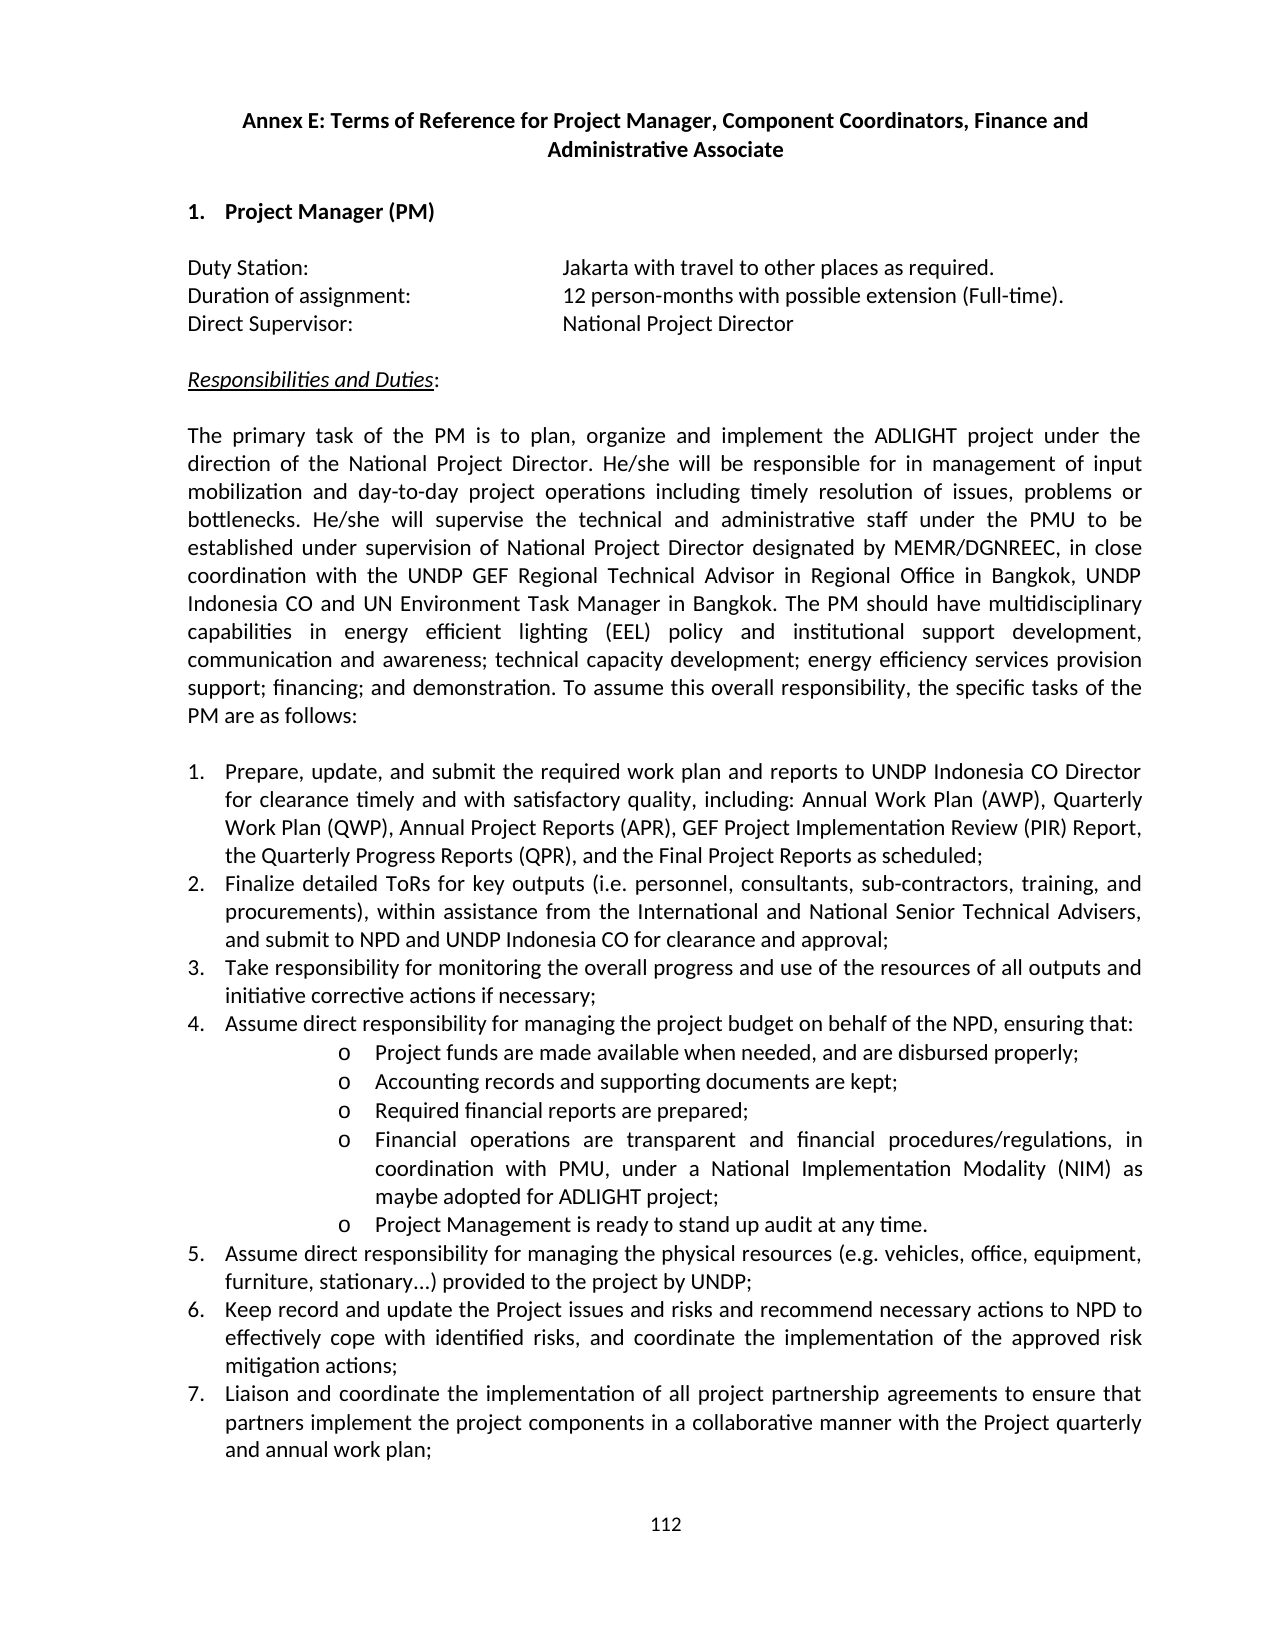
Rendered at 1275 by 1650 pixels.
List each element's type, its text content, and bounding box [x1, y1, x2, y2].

text Direct Supervisor: National Project Director [187, 309, 1144, 337]
list Assume direct responsibility for managing the physical resources (e.g. vehicles, office, equipment, furniture, stationary...) provided to the project by UNDP; [187, 1239, 1144, 1296]
list Keep record and update the Project issues and risks and recommend necessary actions to NPD to effectively cope with identified risks, and coordinate the implementation of the approved risk mitigation actions; [187, 1296, 1144, 1379]
list Annex E: Terms of Reference for Project Manager, Component Coordinators, Finance and Administrative Associate [187, 107, 1144, 163]
list Financial operations are transparent and financial procedures/regulations, in coordination with PMU, under a National Implementation Modality (NIM) as maybe adopted for ADLIGHT project; [337, 1125, 1144, 1210]
list Accounting records and supporting documents are kept; [337, 1067, 1144, 1096]
text Responsibilities and Duties: [187, 365, 1144, 393]
text The primary task of the PM is to plan, organize and implement the ADLIGHT project under the direction of the National Project Director. He/she will be responsible for in management of input mobilization and day-to-day project operations including timely resolution of issues, problems or bottlenecks. He/she will supervise the technical and administrative staff under the PMU to be established under supervision of National Project Director designated by MEMR/DGNREEC, in close coordination with the UNDP GEF Regional Technical Advisor in Regional Office in Bangkok, UNDP Indonesia CO and UN Environment Task Manager in Bangkok. The PM should have multidisciplinary capabilities in energy efficient lighting (EEL) policy and institutional support development, communication and awareness; technical capacity development; energy efficiency services provision support; financing; and demonstration. To assume this overall responsibility, the specific tasks of the PM are as follows: [187, 421, 1144, 729]
list Project Management is ready to stand up audit at any time. [337, 1210, 1144, 1239]
list Project funds are made available when needed, and are disbursed properly; [337, 1038, 1144, 1067]
text Duty Station: Jakarta with travel to other places as required. [187, 253, 1144, 281]
list Required financial reports are prepared; [337, 1096, 1144, 1125]
list Take responsibility for monitoring the overall progress and use of the resources of all outputs and initiative corrective actions if necessary; [187, 953, 1144, 1009]
list Assume direct responsibility for managing the project budget on behalf of the NPD, ensuring that: [187, 1009, 1144, 1038]
list Liaison and coordinate the implementation of all project partnership agreements to ensure that partners implement the project components in a collaborative manner with the Project quarterly and annual work plan; [187, 1379, 1144, 1464]
list Prepare, update, and submit the required work plan and reports to UNDP Indonesia CO Director for clearance timely and with satisfactory quality, including: Annual Work Plan (AWP), Quarterly Work Plan (QWP), Annual Project Reports (APR), GEF Project Implementation Review (PIR) Report, the Quarterly Progress Reports (QPR), and the Final Project Reports as scheduled; [187, 757, 1144, 869]
text Duration of assignment: 12 person-months with possible extension (Full-time). [187, 281, 1144, 309]
list Finalize detailed ToRs for key outputs (i.e. personnel, consultants, sub-contractors, training, and procurements), within assistance from the International and National Senior Technical Advisers, and submit to NPD and UNDP Indonesia CO for clearance and approval; [187, 869, 1144, 953]
list Project Manager (PM) [187, 197, 1144, 225]
